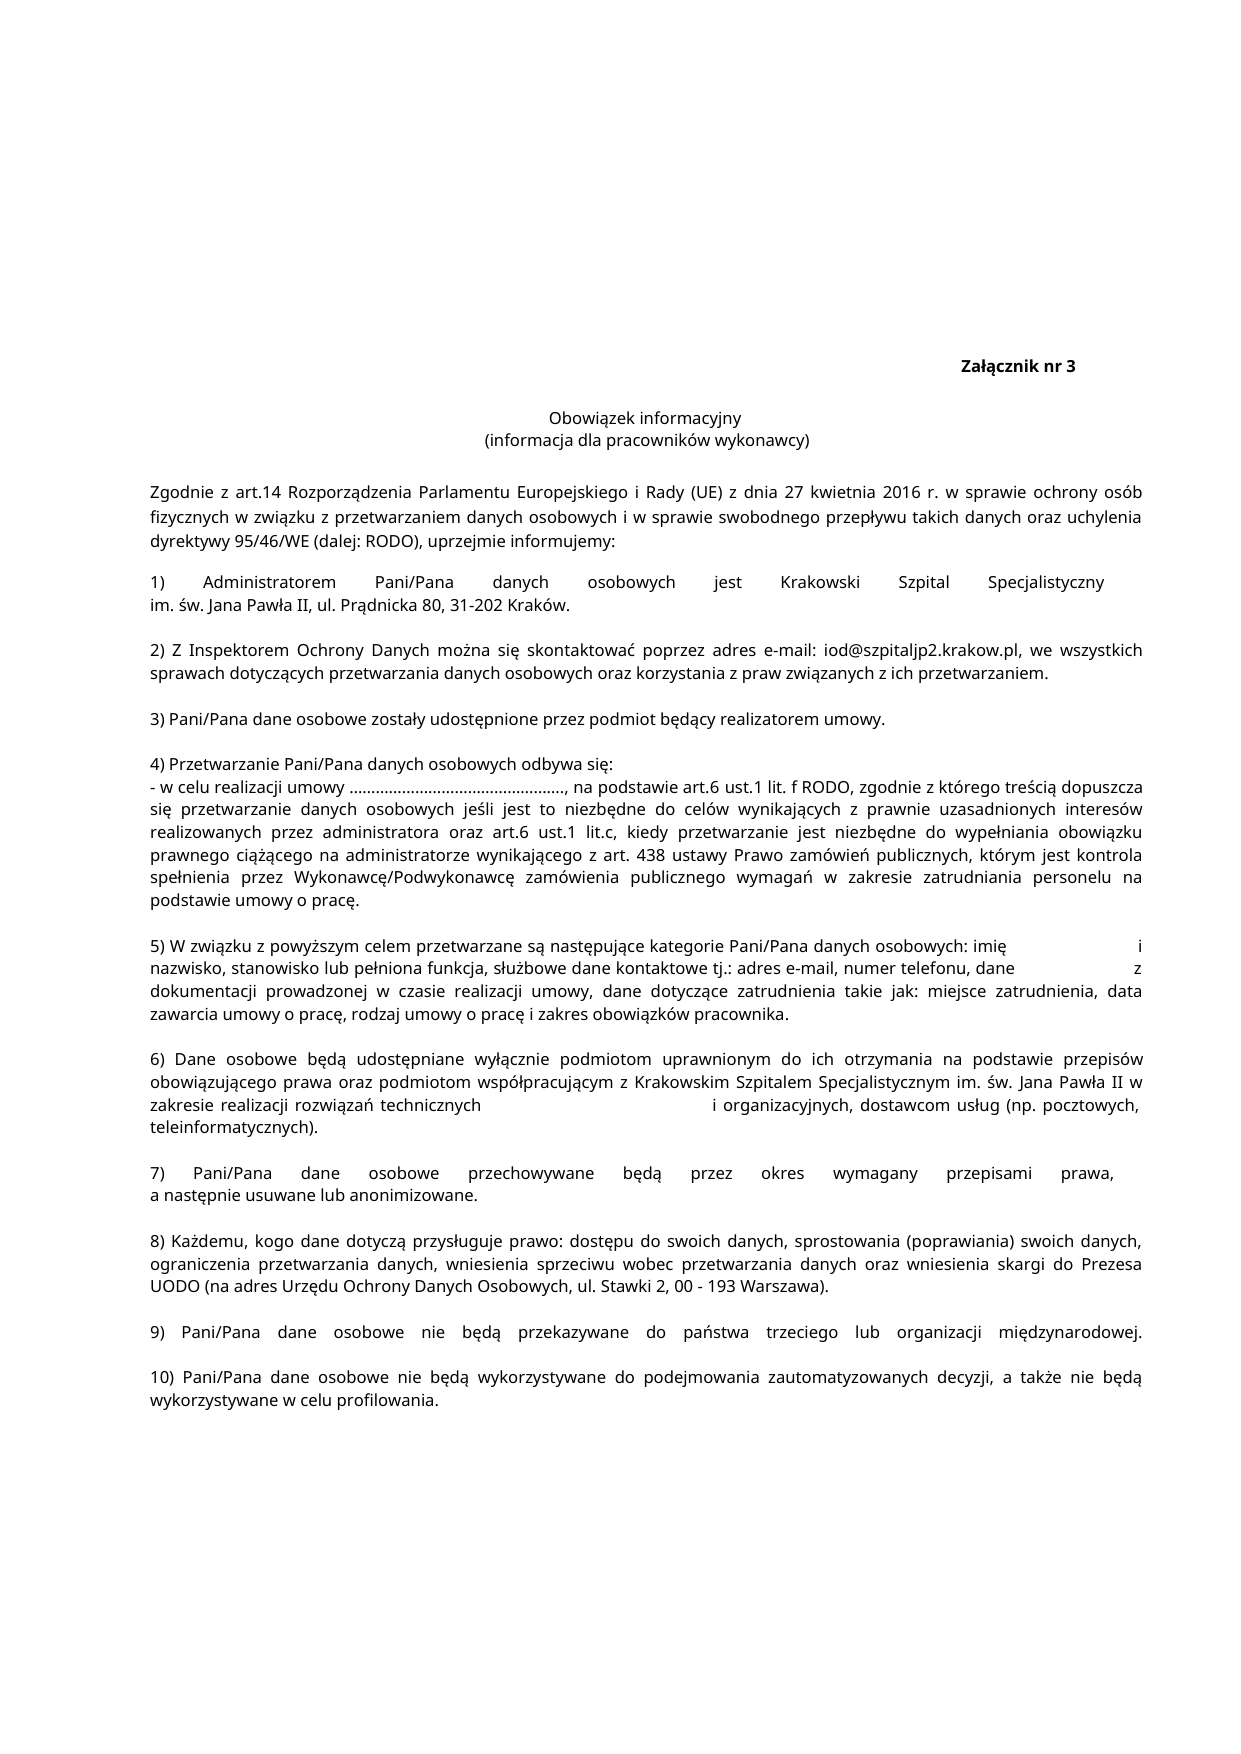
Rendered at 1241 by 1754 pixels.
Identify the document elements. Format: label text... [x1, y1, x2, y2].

text 2) Z Inspektorem Ochrony Danych można się skontaktować poprzez adres e-mail: iod@szpitaljp2.krakow.pl, we wszystkich sprawach dotyczących przetwarzania danych osobowych oraz korzystania z praw związanych z ich przetwarzaniem. [150, 616, 1144, 684]
text - w celu realizacji umowy …………………………………………., na podstawie art.6 ust.1 lit. f RODO, zgodnie z którego treścią dopuszcza się przetwarzanie danych osobowych jeśli jest to niezbędne do celów wynikających z prawnie uzasadnionych interesów realizowanych przez administratora oraz art.6 ust.1 lit.c, kiedy przetwarzanie jest niezbędne do wypełniania obowiązku prawnego ciążącego na administratorze wynikającego z art. 438 ustawy Prawo zamówień publicznych, którym jest kontrola spełnienia przez Wykonawcę/Podwykonawcę zamówienia publicznego wymagań w zakresie zatrudniania personelu na podstawie umowy o pracę. [150, 775, 1144, 912]
text 3) Pani/Pana dane osobowe zostały udostępnione przez podmiot będący realizatorem umowy. [150, 684, 1144, 730]
text 7) Pani/Pana dane osobowe przechowywane będą przez okres wymagany przepisami prawa, a następnie usuwane lub anonimizowane. [150, 1139, 1144, 1207]
text 1) Administratorem Pani/Pana danych osobowych jest Krakowski Szpital Specjalistyczny im. św. Jana Pawła II, ul. Prądnicka 80, 31-202 Kraków. [150, 571, 1144, 616]
text 9) Pani/Pana dane osobowe nie będą przekazywane do państwa trzeciego lub organizacji międzynarodowej. 10) Pani/Pana dane osobowe nie będą wykorzystywane do podejmowania zautomatyzowanych decyzji, a także nie będą wykorzystywane w celu profilowania. [150, 1298, 1144, 1411]
text Załącznik nr 3 [150, 354, 1144, 377]
text 8) Każdemu, kogo dane dotyczą przysługuje prawo: dostępu do swoich danych, sprostowania (poprawiania) swoich danych, ograniczenia przetwarzania danych, wniesienia sprzeciwu wobec przetwarzania danych oraz wniesienia skargi do Prezesa UODO (na adres Urzędu Ochrony Danych Osobowych, ul. Stawki 2, 00 - 193 Warszawa). [150, 1207, 1144, 1298]
text 4) Przetwarzanie Pani/Pana danych osobowych odbywa się: [150, 730, 1144, 775]
text 5) W związku z powyższym celem przetwarzane są następujące kategorie Pani/Pana danych osobowych: imię i nazwisko, stanowisko lub pełniona funkcja, służbowe dane kontaktowe tj.: adres e-mail, numer telefonu, dane z dokumentacji prowadzonej w czasie realizacji umowy, dane dotyczące zatrudnienia takie jak: miejsce zatrudnienia, data zawarcia umowy o pracę, rodzaj umowy o pracę i zakres obowiązków pracownika. [150, 934, 1144, 1025]
text 6) Dane osobowe będą udostępniane wyłącznie podmiotom uprawnionym do ich otrzymania na podstawie przepisów obowiązującego prawa oraz podmiotom współpracującym z Krakowskim Szpitalem Specjalistycznym im. św. Jana Pawła II w zakresie realizacji rozwiązań technicznych i organizacyjnych, dostawcom usług (np. pocztowych, teleinformatycznych). [150, 1048, 1144, 1139]
text Obowiązek informacyjny (informacja dla pracowników wykonawcy) [150, 406, 1144, 452]
text Zgodnie z art.14 Rozporządzenia Parlamentu Europejskiego i Rady (UE) z dnia 27 kwietnia 2016 r. w sprawie ochrony osób fizycznych w związku z przetwarzaniem danych osobowych i w sprawie swobodnego przepływu takich danych oraz uchylenia dyrektywy 95/46/WE (dalej: RODO), uprzejmie informujemy: [150, 481, 1144, 552]
